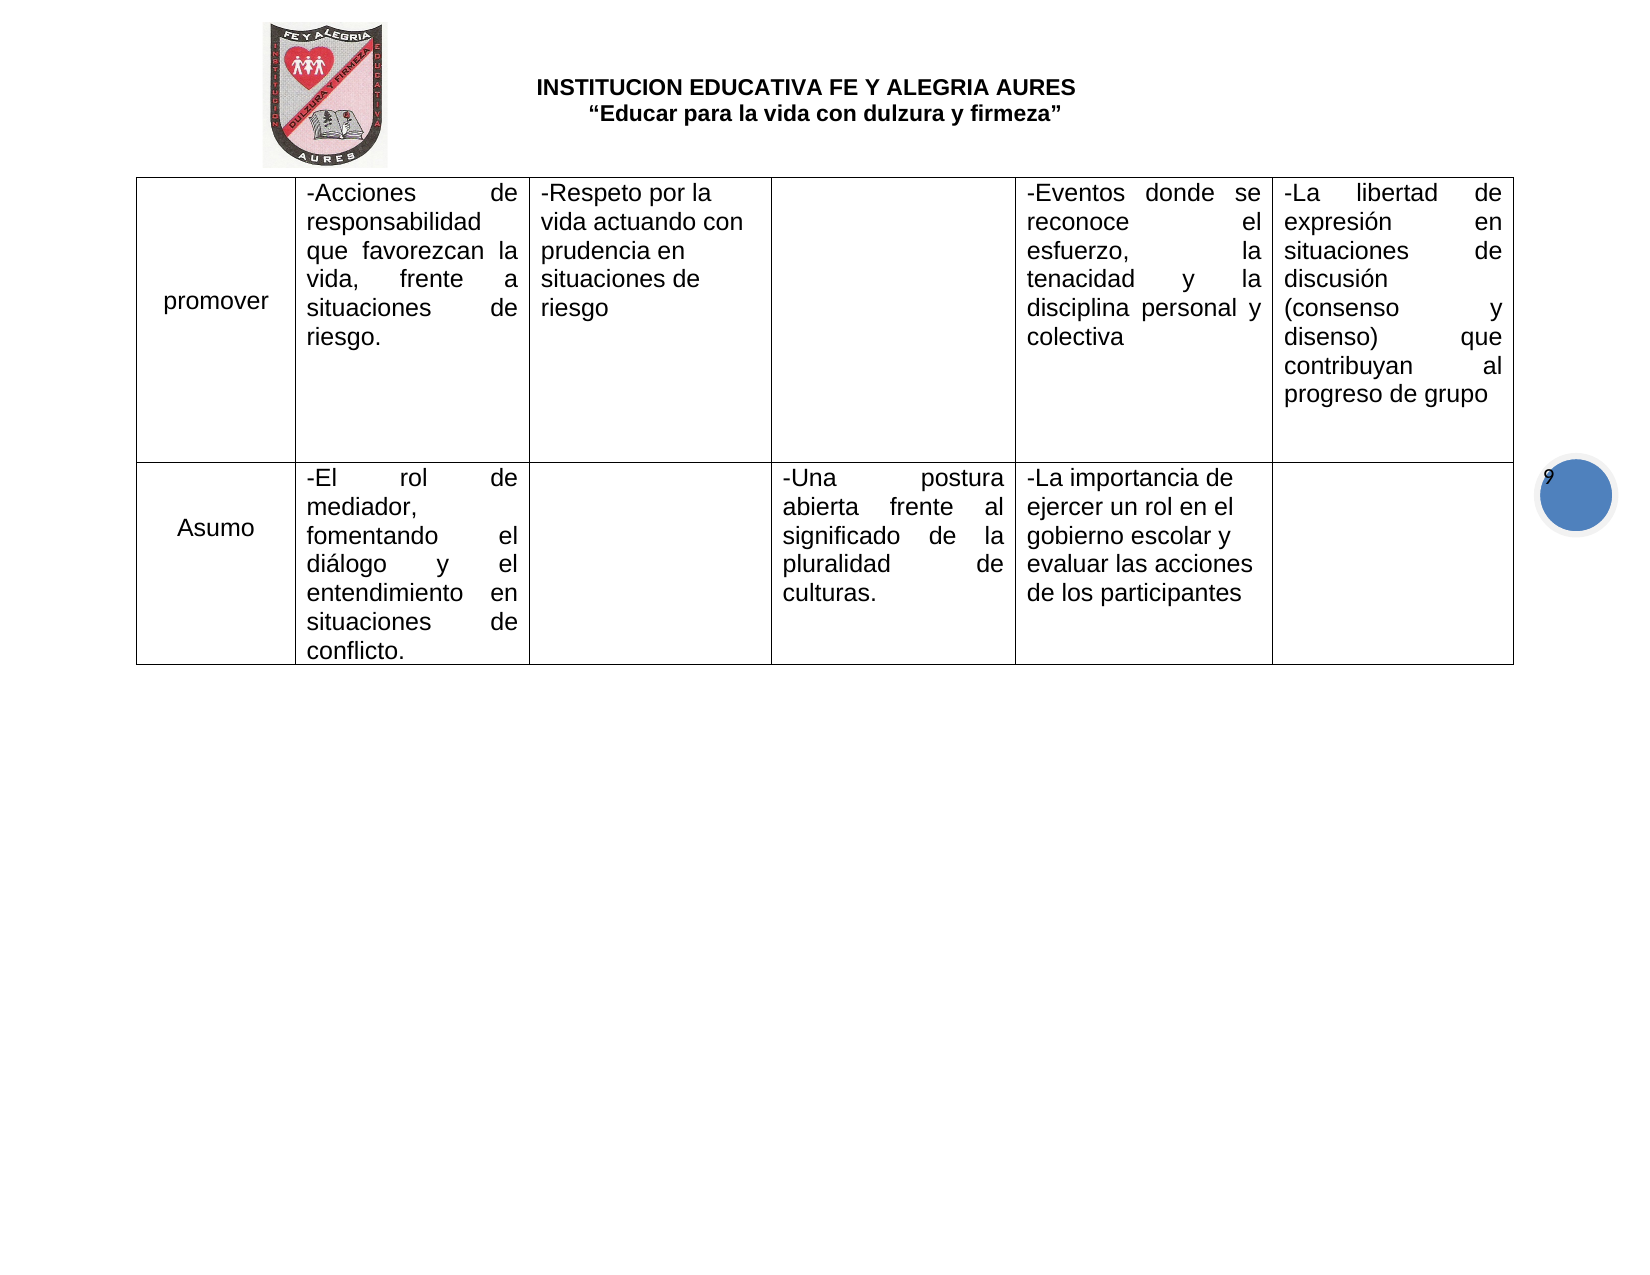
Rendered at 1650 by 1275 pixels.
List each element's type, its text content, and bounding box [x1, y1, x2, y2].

table_cell Asumo [137, 463, 295, 664]
table_cell -Acciones de responsabilidad que favorezcan la vida, frente a situaciones de riesgo. [296, 178, 529, 462]
table_cell [530, 463, 771, 664]
table_cell -El rol de mediador, fomentando el diálogo y el entendimiento en situaciones de conflicto. [296, 463, 529, 664]
table_cell -La libertad de expresión en situaciones de discusión (consenso y disenso) que contribuyan al progreso de grupo [1273, 178, 1513, 462]
table_cell -La importancia de ejercer un rol en el gobierno escolar y evaluar las acciones de los participantes [1016, 463, 1272, 664]
table_cell promover [137, 178, 295, 462]
table_cell [772, 178, 1015, 462]
table_cell -Respeto por la vida actuando con prudencia en situaciones de riesgo [530, 178, 771, 462]
table_cell -Una postura abierta frente al significado de la pluralidad de culturas. [772, 463, 1015, 664]
table_cell [1273, 463, 1513, 664]
picture [262, 22, 388, 167]
table_cell -Eventos donde se reconoce el esfuerzo, la tenacidad y la disciplina personal y colectiva [1016, 178, 1272, 462]
